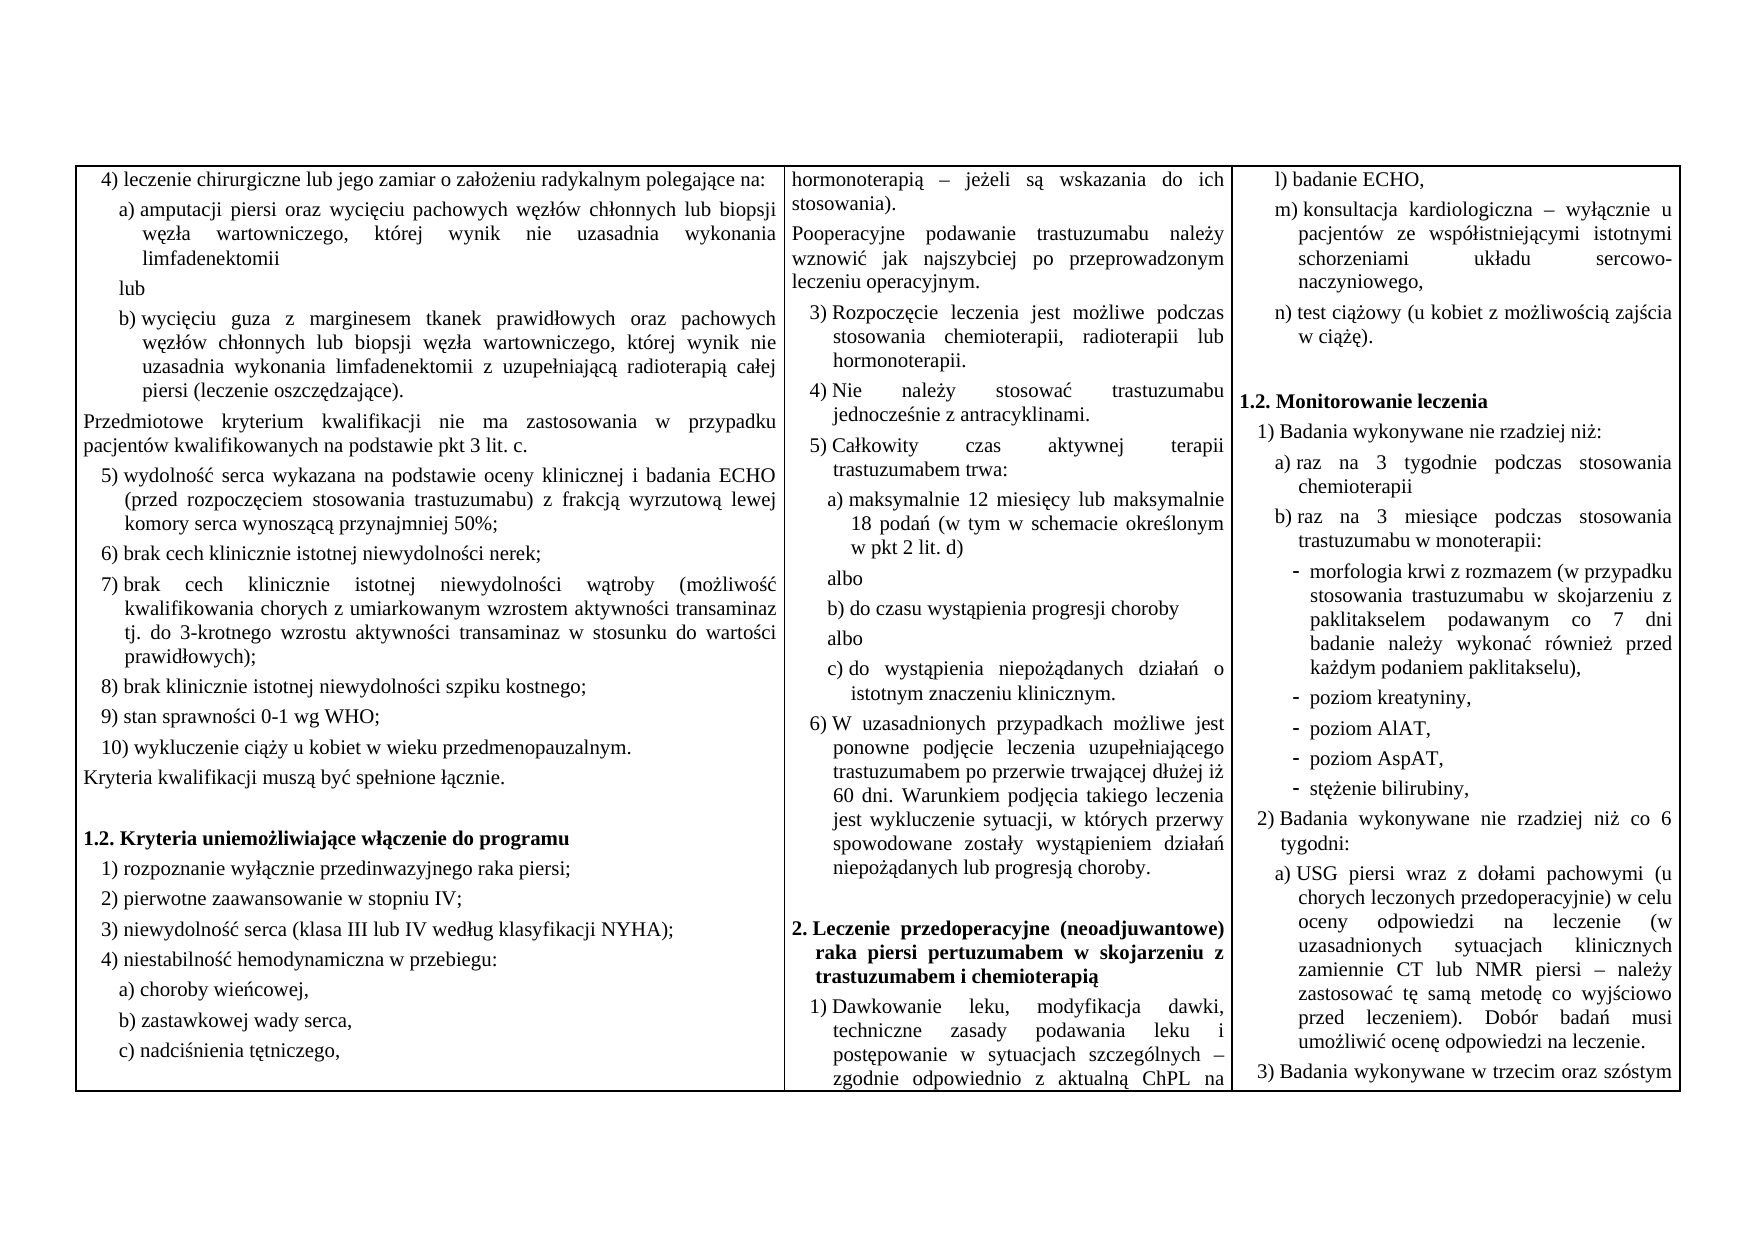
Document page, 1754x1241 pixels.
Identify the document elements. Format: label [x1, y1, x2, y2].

table_cell [785, 167, 1231, 1090]
table_cell [1233, 167, 1679, 1090]
table_cell [77, 167, 784, 1090]
